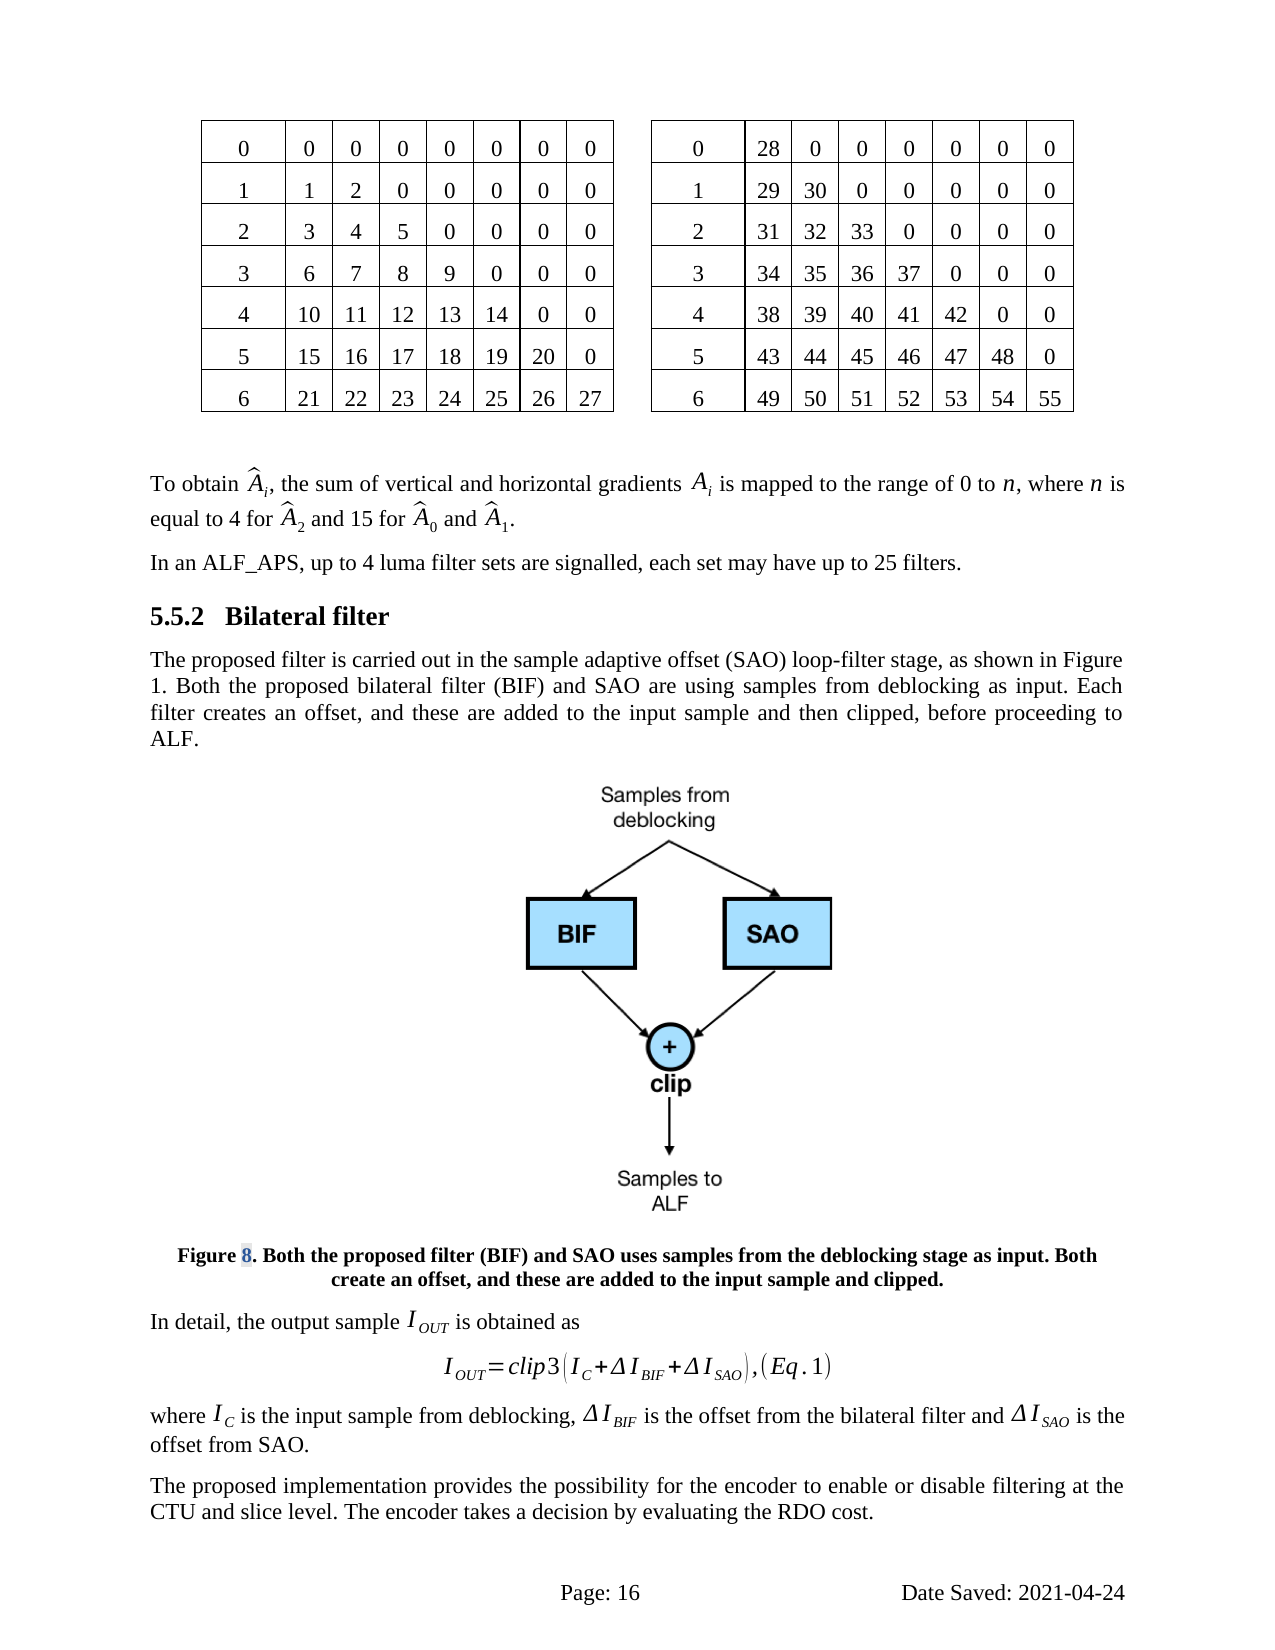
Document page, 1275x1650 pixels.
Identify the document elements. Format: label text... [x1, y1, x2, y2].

table_cell 36 [839, 246, 885, 286]
table_cell 8 [380, 246, 426, 286]
table_cell 0 [1027, 287, 1073, 328]
table_cell 22 [333, 370, 379, 411]
table_cell [614, 162, 651, 203]
table_cell [614, 245, 651, 286]
table_cell 37 [886, 246, 932, 286]
table_cell 1 [202, 163, 285, 203]
table_cell 0 [202, 121, 285, 162]
table_cell 0 [521, 163, 566, 203]
table_cell 0 [567, 246, 613, 286]
table_cell 0 [474, 246, 519, 286]
table_cell 5 [202, 329, 285, 369]
table_cell 0 [980, 246, 1026, 286]
table_cell 17 [380, 329, 426, 369]
table_cell 40 [839, 287, 885, 328]
table_cell 0 [427, 204, 473, 245]
table_cell 33 [839, 204, 885, 245]
table_cell 0 [567, 163, 613, 203]
text The proposed filter is carried out in the sample adaptive offset (SAO) loop-filter stage, as shown in Figure 1. Both the proposed bilateral filter (BIF) and SAO are using samples from deblocking as input. Each filter creates an offset, and these are added to the input sample and then clipped, before proceeding to ALF. [150, 646, 1125, 751]
text where is the input sample from deblocking, is the offset from the bilateral filter and is the offset from SAO. [150, 1400, 1125, 1457]
table_cell 32 [792, 204, 838, 245]
table_cell 19 [474, 329, 519, 369]
table_cell 26 [521, 370, 566, 411]
table_cell 3 [202, 246, 285, 286]
table_cell 0 [521, 204, 566, 245]
table_cell 0 [474, 163, 519, 203]
table_cell 9 [427, 246, 473, 286]
table_cell 0 [474, 204, 519, 245]
table_cell 38 [746, 287, 791, 328]
table_cell 16 [333, 329, 379, 369]
table_cell 46 [886, 329, 932, 369]
table_cell 1 [652, 163, 744, 203]
table_cell 52 [886, 370, 932, 411]
table_cell 3 [286, 204, 332, 245]
table_cell 0 [1027, 121, 1073, 162]
table_cell 45 [839, 329, 885, 369]
table_cell 0 [839, 121, 885, 162]
table_cell 0 [792, 121, 838, 162]
table_cell 0 [839, 163, 885, 203]
text To obtain , the sum of vertical and horizontal gradients is mapped to the range of 0 to , where is equal to 4 for and 15 for and . [150, 467, 1125, 535]
table_cell 0 [980, 121, 1026, 162]
table_cell 0 [567, 204, 613, 245]
table_cell 0 [521, 287, 566, 328]
table_cell 29 [746, 163, 791, 203]
table_cell 0 [333, 121, 379, 162]
table_cell 0 [1027, 246, 1073, 286]
text In an ALF_APS, up to 4 luma filter sets are signalled, each set may have up to 25 filters. [150, 549, 1125, 576]
table_cell 55 [1027, 370, 1073, 411]
table_cell 0 [886, 121, 932, 162]
table_cell 0 [980, 204, 1026, 245]
table_cell 0 [427, 163, 473, 203]
table_cell 34 [746, 246, 791, 286]
table_cell 49 [746, 370, 791, 411]
table_cell 0 [427, 121, 473, 162]
table_cell 48 [980, 329, 1026, 369]
table_cell 31 [746, 204, 791, 245]
table_cell 54 [980, 370, 1026, 411]
table_cell 42 [933, 287, 979, 328]
table_cell [614, 328, 651, 369]
table_cell 53 [933, 370, 979, 411]
table_cell 10 [286, 287, 332, 328]
table_cell 2 [333, 163, 379, 203]
table_cell 6 [202, 370, 285, 411]
table_cell 4 [202, 287, 285, 328]
table_cell 0 [474, 121, 519, 162]
table_cell 50 [792, 370, 838, 411]
table_cell 5 [380, 204, 426, 245]
table_cell 51 [839, 370, 885, 411]
table_cell 44 [792, 329, 838, 369]
table_cell 6 [286, 246, 332, 286]
table_cell 0 [980, 163, 1026, 203]
table_cell 0 [1027, 329, 1073, 369]
table_cell 0 [380, 163, 426, 203]
text The proposed implementation provides the possibility for the encoder to enable or disable filtering at the CTU and slice level. The encoder takes a decision by evaluating the RDO cost. [150, 1472, 1125, 1524]
table_cell 15 [286, 329, 332, 369]
table_cell 18 [427, 329, 473, 369]
table_cell 4 [333, 204, 379, 245]
table_cell 0 [1027, 163, 1073, 203]
table_cell 0 [380, 121, 426, 162]
table_cell 0 [933, 246, 979, 286]
table_cell 41 [886, 287, 932, 328]
table_cell 11 [333, 287, 379, 328]
table_cell 39 [792, 287, 838, 328]
table_cell 47 [933, 329, 979, 369]
table_cell 0 [980, 287, 1026, 328]
text In detail, the output sample is obtained as [150, 1305, 1125, 1337]
table_cell 0 [521, 246, 566, 286]
table_cell [614, 203, 651, 245]
table_cell 6 [652, 370, 744, 411]
table_cell 1 [286, 163, 332, 203]
table_cell 2 [652, 204, 744, 245]
table_cell 12 [380, 287, 426, 328]
subtitle Bilateral filter [150, 601, 1125, 632]
table_cell 43 [746, 329, 791, 369]
table_cell 0 [886, 204, 932, 245]
table_cell 0 [933, 121, 979, 162]
table_cell 0 [652, 121, 744, 162]
table_cell 0 [886, 163, 932, 203]
table_cell [614, 286, 651, 328]
table_cell 25 [474, 370, 519, 411]
table_cell 5 [652, 329, 744, 369]
table_cell 13 [427, 287, 473, 328]
table_cell 0 [567, 121, 613, 162]
table_cell 23 [380, 370, 426, 411]
table_cell 28 [746, 121, 791, 162]
table_cell [614, 369, 651, 411]
picture [443, 776, 833, 1219]
table_cell 24 [427, 370, 473, 411]
table_cell 14 [474, 287, 519, 328]
table_cell 30 [792, 163, 838, 203]
table_cell 0 [933, 204, 979, 245]
table_cell 7 [333, 246, 379, 286]
table_cell 4 [652, 287, 744, 328]
table_cell 0 [521, 121, 566, 162]
table_cell 27 [567, 370, 613, 411]
table_cell 35 [792, 246, 838, 286]
table_cell 0 [567, 329, 613, 369]
table_cell 3 [652, 246, 744, 286]
table_cell 21 [286, 370, 332, 411]
table_cell 0 [286, 121, 332, 162]
table_cell 0 [933, 163, 979, 203]
table_cell 0 [1027, 204, 1073, 245]
table_cell [614, 120, 651, 162]
table_cell 0 [567, 287, 613, 328]
table_cell 2 [202, 204, 285, 245]
table_cell 20 [521, 329, 566, 369]
